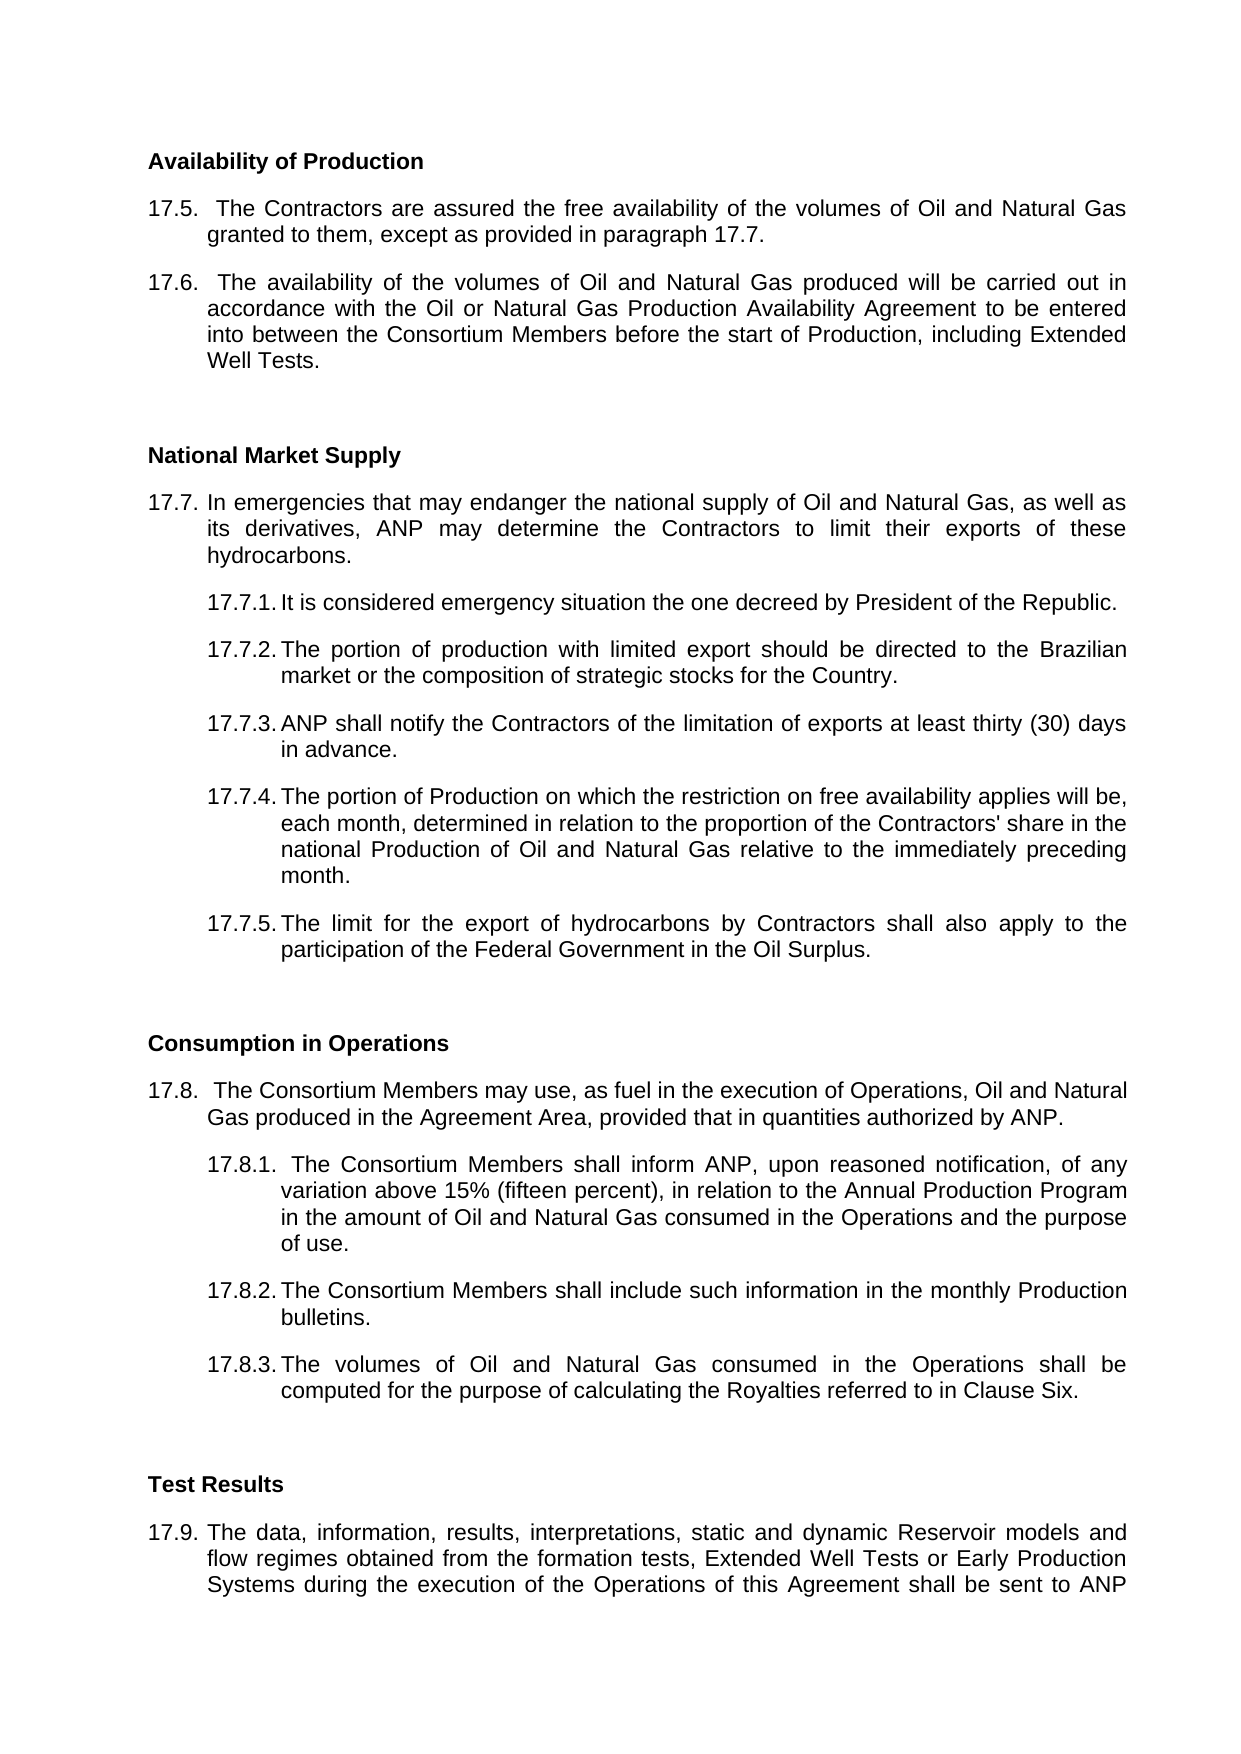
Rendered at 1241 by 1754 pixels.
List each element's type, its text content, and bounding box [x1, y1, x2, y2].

text In emergencies that may endanger the national supply of Oil and Natural Gas, as well as its derivatives, ANP may determine the Contractors to limit their exports of these hydrocarbons. [148, 489, 1128, 568]
text The availability of the volumes of Oil and Natural Gas produced will be carried out in accordance with the Oil or Natural Gas Production Availability Agreement to be entered into between the Consortium Members before the start of Production, including Extended Well Tests. [148, 268, 1128, 374]
text It is considered emergency situation the one decreed by President of the Republic. [207, 589, 1128, 615]
text The Consortium Members shall include such information in the monthly Production bulletins. [207, 1277, 1128, 1330]
text National Market Supply [148, 442, 1128, 468]
text The limit for the export of hydrocarbons by Contractors shall also apply to the participation of the Federal Government in the Oil Surplus. [207, 909, 1128, 962]
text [148, 1519, 1128, 1598]
text The Consortium Members may use, as fuel in the execution of Operations, Oil and Natural Gas produced in the Agreement Area, provided that in quantities authorized by ANP. [148, 1077, 1128, 1130]
text Availability of Production [148, 148, 1128, 174]
text The portion of production with limited export should be directed to the Brazilian market or the composition of strategic stocks for the Country. [207, 636, 1128, 689]
text The portion of Production on which the restriction on free availability applies will be, each month, determined in relation to the proportion of the Contractors' share in the national Production of Oil and Natural Gas relative to the immediately preceding month. [207, 783, 1128, 889]
text The Contractors are assured the free availability of the volumes of Oil and Natural Gas granted to them, except as provided in paragraph 17.7. [148, 195, 1128, 248]
text The volumes of Oil and Natural Gas consumed in the Operations shall be computed for the purpose of calculating the Royalties referred to in Clause Six. [207, 1351, 1128, 1403]
text Test Results [148, 1471, 1128, 1498]
text Consumption in Operations [148, 1030, 1128, 1057]
text ANP shall notify the Contractors of the limitation of exports at least thirty (30) days in advance. [207, 710, 1128, 762]
text The Consortium Members shall inform ANP, upon reasoned notification, of any variation above 15% (fifteen percent), in relation to the Annual Production Program in the amount of Oil and Natural Gas consumed in the Operations and the purpose of use. [207, 1151, 1128, 1256]
